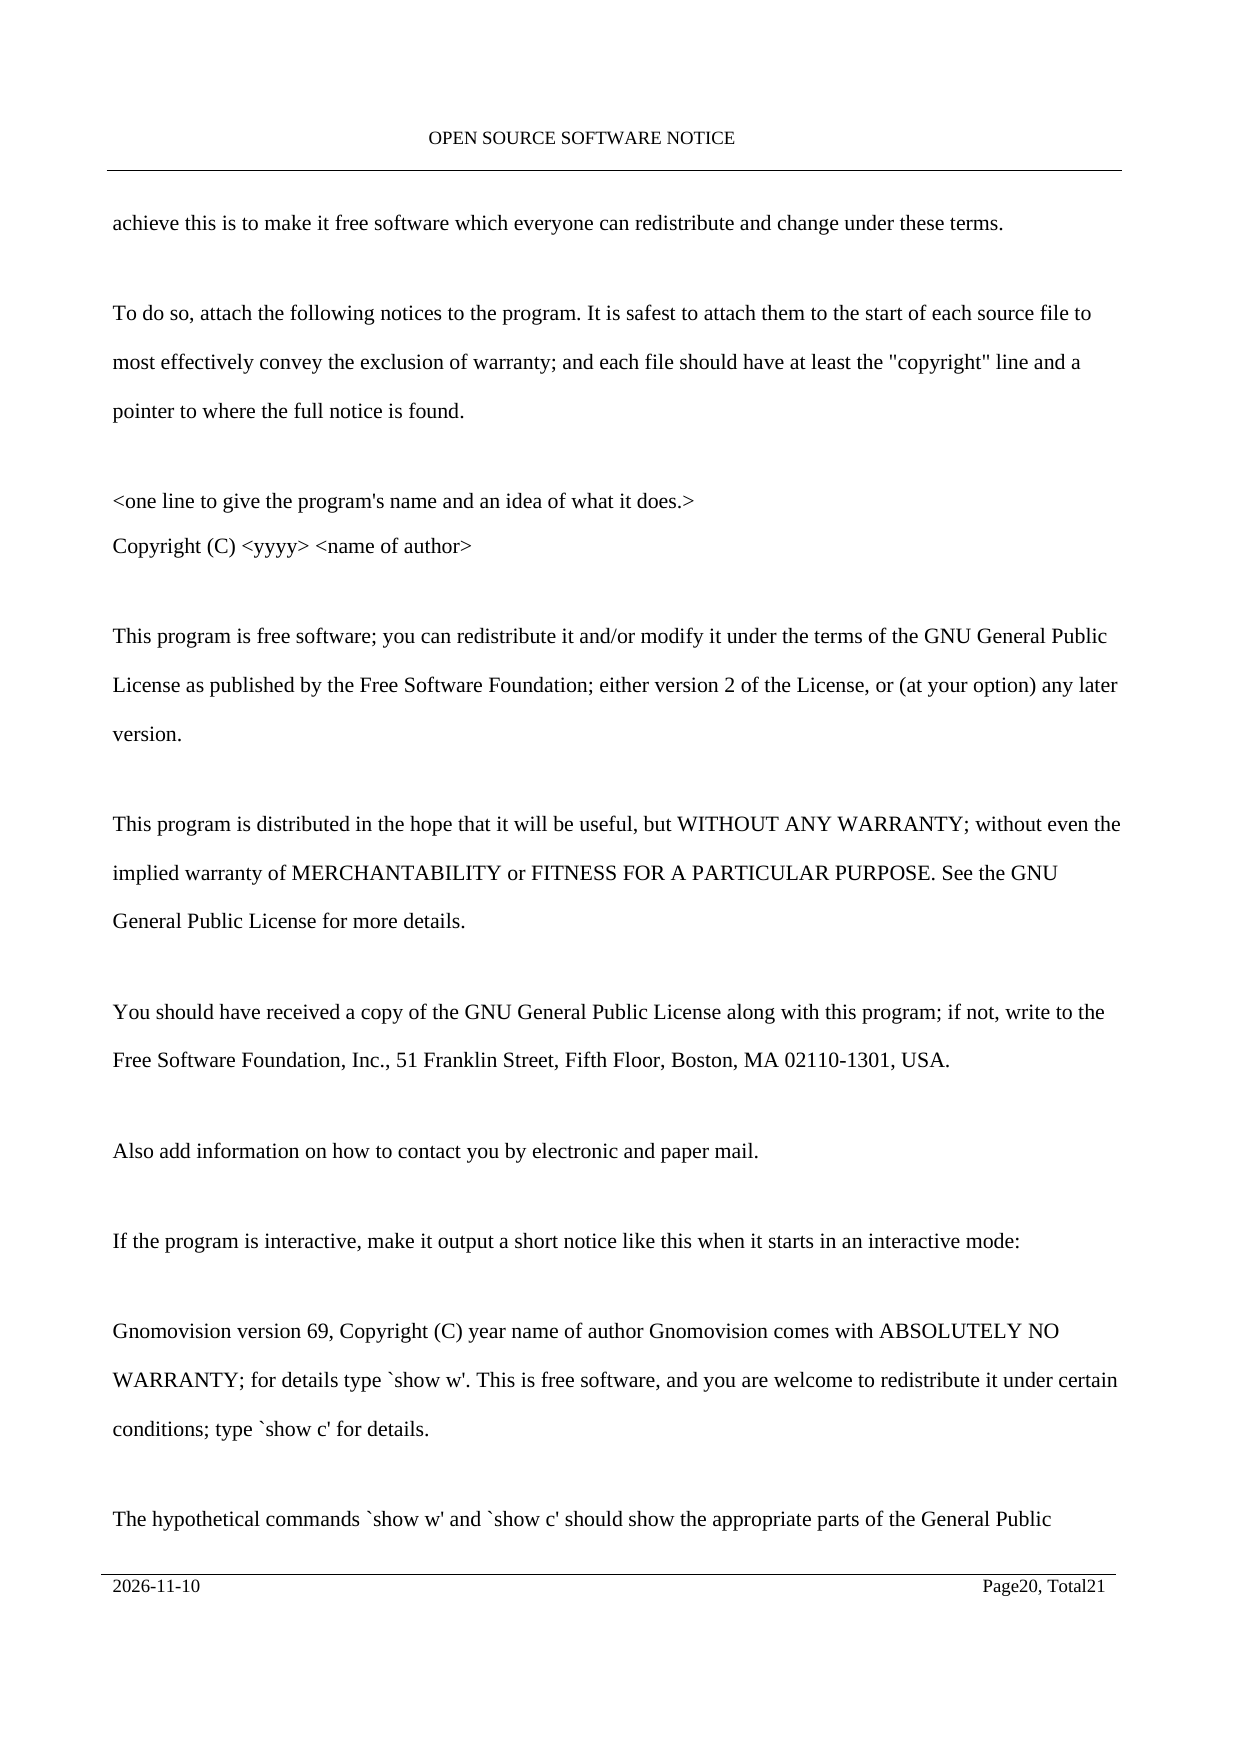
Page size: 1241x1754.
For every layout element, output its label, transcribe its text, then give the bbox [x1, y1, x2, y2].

text You should have received a copy of the GNU General Public License along with this program; if not, write to the Free Software Foundation, Inc., 51 Franklin Street, Fifth Floor, Boston, MA 02110-1301, USA. [112, 995, 1128, 1076]
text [112, 1502, 1128, 1534]
text Copyright (C) <yyyy> <name of author> [112, 529, 1128, 562]
text This program is free software; you can redistribute it and/or modify it under the terms of the GNU General Public License as published by the Free Software Foundation; either version 2 of the License, or (at your option) any later version. [112, 619, 1128, 749]
text This program is distributed in the hope that it will be useful, but WITHOUT ANY WARRANTY; without even the implied warranty of MERCHANTABILITY or FITNESS FOR A PARTICULAR PURPOSE. See the GNU General Public License for more details. [112, 807, 1128, 937]
text Also add information on how to contact you by electronic and paper mail. [112, 1134, 1128, 1166]
text To do so, attach the following notices to the program. It is safest to attach them to the start of each source file to most effectively convey the exclusion of warranty; and each file should have at least the "copyright" line and a pointer to where the full notice is found. [112, 297, 1128, 427]
text If the program is interactive, make it output a short notice like this when it starts in an interactive mode: [112, 1224, 1128, 1257]
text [112, 206, 1128, 239]
text <one line to give the program's name and an idea of what it does.> [112, 484, 1128, 517]
text Gnomovision version 69, Copyright (C) year name of author Gnomovision comes with ABSOLUTELY NO WARRANTY; for details type `show w'. This is free software, and you are welcome to redistribute it under certain conditions; type `show c' for details. [112, 1314, 1128, 1444]
